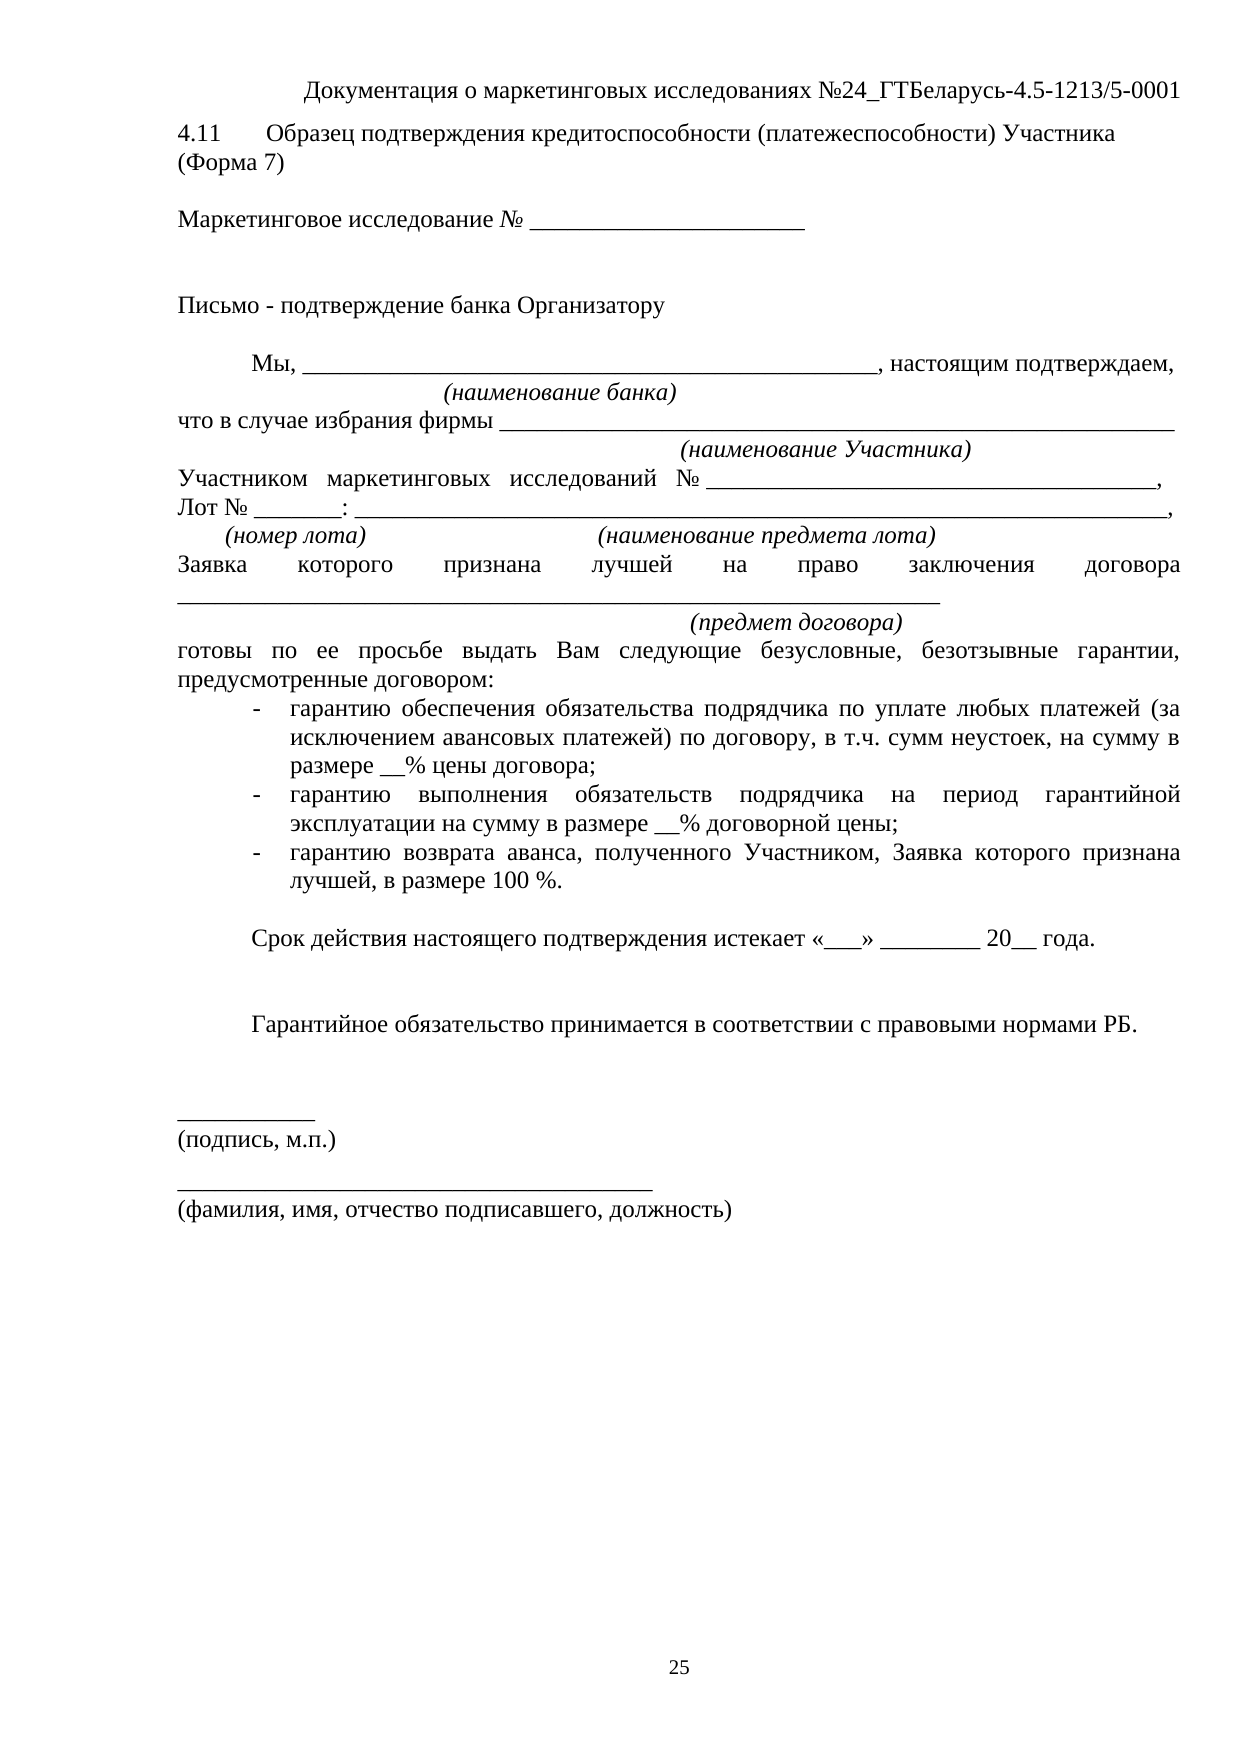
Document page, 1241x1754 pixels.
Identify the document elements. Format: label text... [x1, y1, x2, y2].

text Маркетинговое исследование № ______________________ [177, 204, 1181, 233]
text Письмо - подтверждение банка Организатору [177, 291, 1181, 319]
text готовы по ее просьбе выдать Вам следующие безусловные, безотзывные гарантии, предусмотренные договором: [177, 636, 1181, 693]
text (фамилия, имя, отчество подписавшего, должность) [177, 1194, 1181, 1223]
text (подпись, м.п.) [177, 1124, 1181, 1153]
text (предмет договора) [177, 607, 1181, 636]
text Срок действия настоящего подтверждения истекает «___» ________ 20__ года. [177, 923, 1181, 952]
text ______________________________________ [177, 1166, 1181, 1194]
list гарантию обеспечения обязательства подрядчика по уплате любых платежей (за исключением авансовых платежей) по договору, в т.ч. сумм неустоек, на сумму в размере __% цены договора; [252, 693, 1181, 779]
text что в случае избрания фирмы ______________________________________________________ [177, 406, 1181, 434]
text Заявка которого признана лучшей на право заключения договора _____________________________________________________________ [177, 549, 1181, 607]
list гарантию возврата аванса, полученного Участником, Заявка которого признана лучшей, в размере 100 %. [252, 837, 1181, 894]
text Участником маркетинговых исследований № ____________________________________, Лот № _______: _________________________________________________________________, [177, 463, 1181, 521]
list Образец подтверждения кредитоспособности (платежеспособности) Участника (Форма 7) [177, 118, 1181, 176]
text Мы, ______________________________________________, настоящим подтверждаем, [177, 348, 1181, 377]
text (наименование Участника) [177, 434, 1181, 463]
text Гарантийное обязательство принимается в соответствии с правовыми нормами РБ. [177, 1009, 1181, 1038]
text (наименование банка) [177, 377, 1181, 406]
text (номер лота) (наименование предмета лота) [177, 521, 1181, 549]
text ___________ [177, 1096, 1181, 1124]
list гарантию выполнения обязательств подрядчика на период гарантийной эксплуатации на сумму в размере __% договорной цены; [252, 779, 1181, 837]
